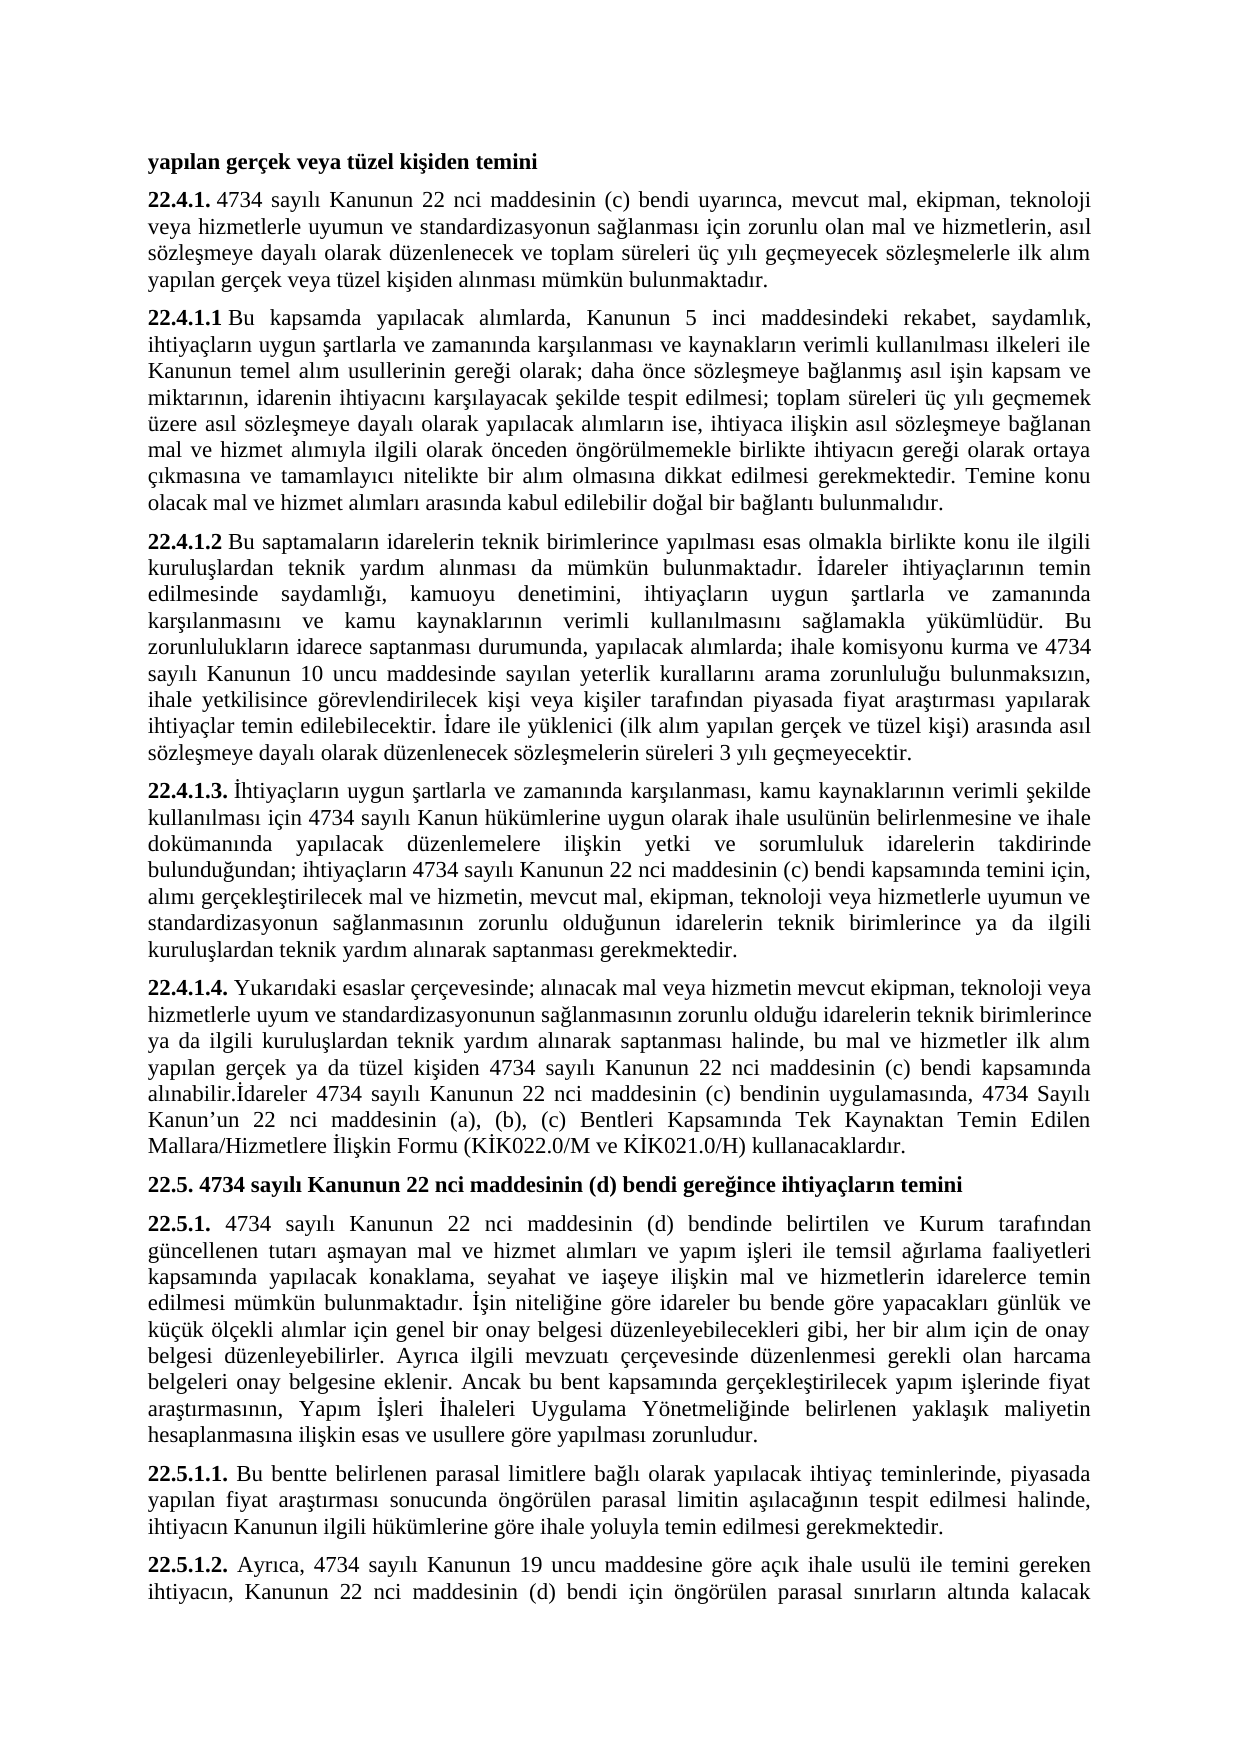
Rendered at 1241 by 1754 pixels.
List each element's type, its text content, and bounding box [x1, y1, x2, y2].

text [148, 148, 1092, 174]
text 22.4.1.1 Bu kapsamda yapılacak alımlarda, Kanunun 5 inci maddesindeki rekabet, saydamlık, ihtiyaçların uygun şartlarla ve zamanında karşılanması ve kaynakların verimli kullanılması ilkeleri ile Kanunun temel alım usullerinin gereği olarak; daha önce sözleşmeye bağlanmış asıl işin kapsam ve miktarının, idarenin ihtiyacını karşılayacak şekilde tespit edilmesi; toplam süreleri üç yılı geçmemek üzere asıl sözleşmeye dayalı olarak yapılacak alımların ise, ihtiyaca ilişkin asıl sözleşmeye bağlanan mal ve hizmet alımıyla ilgili olarak önceden öngörülmemekle birlikte ihtiyacın gereği olarak ortaya çıkmasına ve tamamlayıcı nitelikte bir alım olmasına dikkat edilmesi gerekmektedir. Temine konu olacak mal ve hizmet alımları arasında kabul edilebilir doğal bir bağlantı bulunmalıdır. [148, 304, 1092, 515]
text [148, 1552, 1092, 1604]
text 22.4.1.4. Yukarıdaki esaslar çerçevesinde; alınacak mal veya hizmetin mevcut ekipman, teknoloji veya hizmetlerle uyum ve standardizasyonunun sağlanmasının zorunlu olduğu idarelerin teknik birimlerince ya da ilgili kuruluşlardan teknik yardım alınarak saptanması halinde, bu mal ve hizmetler ilk alım yapılan gerçek ya da tüzel kişiden 4734 sayılı Kanunun 22 nci maddesinin (c) bendi kapsamında alınabilir.İdareler 4734 sayılı Kanunun 22 nci maddesinin (c) bendinin uygulamasında, 4734 Sayılı Kanun’un 22 nci maddesinin (a), (b), (c) Bentleri Kapsamında Tek Kaynaktan Temin Edilen Mallara/Hizmetlere İlişkin Formu (KİK022.0/M ve KİK021.0/H) kullanacaklardır. [148, 974, 1092, 1159]
text 22.4.1. 4734 sayılı Kanunun 22 nci maddesinin (c) bendi uyarınca, mevcut mal, ekipman, teknoloji veya hizmetlerle uyumun ve standardizasyonun sağlanması için zorunlu olan mal ve hizmetlerin, asıl sözleşmeye dayalı olarak düzenlenecek ve toplam süreleri üç yılı geçmeyecek sözleşmelerle ilk alım yapılan gerçek veya tüzel kişiden alınması mümkün bulunmaktadır. [148, 187, 1092, 292]
text 22.5.1. 4734 sayılı Kanunun 22 nci maddesinin (d) bendinde belirtilen ve Kurum tarafından güncellenen tutarı aşmayan mal ve hizmet alımları ve yapım işleri ile temsil ağırlama faaliyetleri kapsamında yapılacak konaklama, seyahat ve iaşeye ilişkin mal ve hizmetlerin idarelerce temin edilmesi mümkün bulunmaktadır. İşin niteliğine göre idareler bu bende göre yapacakları günlük ve küçük ölçekli alımlar için genel bir onay belgesi düzenleyebilecekleri gibi, her bir alım için de onay belgesi düzenleyebilirler. Ayrıca ilgili mevzuatı çerçevesinde düzenlenmesi gerekli olan harcama belgeleri onay belgesine eklenir. Ancak bu bent kapsamında gerçekleştirilecek yapım işlerinde fiyat araştırmasının, Yapım İşleri İhaleleri Uygulama Yönetmeliğinde belirlenen yaklaşık maliyetin hesaplanmasına ilişkin esas ve usullere göre yapılması zorunludur. [148, 1210, 1092, 1447]
text 22.4.1.2 Bu saptamaların idarelerin teknik birimlerince yapılması esas olmakla birlikte konu ile ilgili kuruluşlardan teknik yardım alınması da mümkün bulunmaktadır. İdareler ihtiyaçlarının temin edilmesinde saydamlığı, kamuoyu denetimini, ihtiyaçların uygun şartlarla ve zamanında karşılanmasını ve kamu kaynaklarının verimli kullanılmasını sağlamakla yükümlüdür. Bu zorunlulukların idarece saptanması durumunda, yapılacak alımlarda; ihale komisyonu kurma ve 4734 sayılı Kanunun 10 uncu maddesinde sayılan yeterlik kurallarını arama zorunluluğu bulunmaksızın, ihale yetkilisince görevlendirilecek kişi veya kişiler tarafından piyasada fiyat araştırması yapılarak ihtiyaçlar temin edilebilecektir. İdare ile yüklenici (ilk alım yapılan gerçek ve tüzel kişi) arasında asıl sözleşmeye dayalı olarak düzenlenecek sözleşmelerin süreleri 3 yılı geçmeyecektir. [148, 528, 1092, 765]
text 22.5.1.1. Bu bentte belirlenen parasal limitlere bağlı olarak yapılacak ihtiyaç teminlerinde, piyasada yapılan fiyat araştırması sonucunda öngörülen parasal limitin aşılacağının tespit edilmesi halinde, ihtiyacın Kanunun ilgili hükümlerine göre ihale yoluyla temin edilmesi gerekmektedir. [148, 1460, 1092, 1539]
text 22.5. 4734 sayılı Kanunun 22 nci maddesinin (d) bendi gereğince ihtiyaçların temini [148, 1171, 1092, 1198]
text 22.4.1.3. İhtiyaçların uygun şartlarla ve zamanında karşılanması, kamu kaynaklarının verimli şekilde kullanılması için 4734 sayılı Kanun hükümlerine uygun olarak ihale usulünün belirlenmesine ve ihale dokümanında yapılacak düzenlemelere ilişkin yetki ve sorumluluk idarelerin takdirinde bulunduğundan; ihtiyaçların 4734 sayılı Kanunun 22 nci maddesinin (c) bendi kapsamında temini için, alımı gerçekleştirilecek mal ve hizmetin, mevcut mal, ekipman, teknoloji veya hizmetlerle uyumun ve standardizasyonun sağlanmasının zorunlu olduğunun idarelerin teknik birimlerince ya da ilgili kuruluşlardan teknik yardım alınarak saptanması gerekmektedir. [148, 777, 1092, 962]
